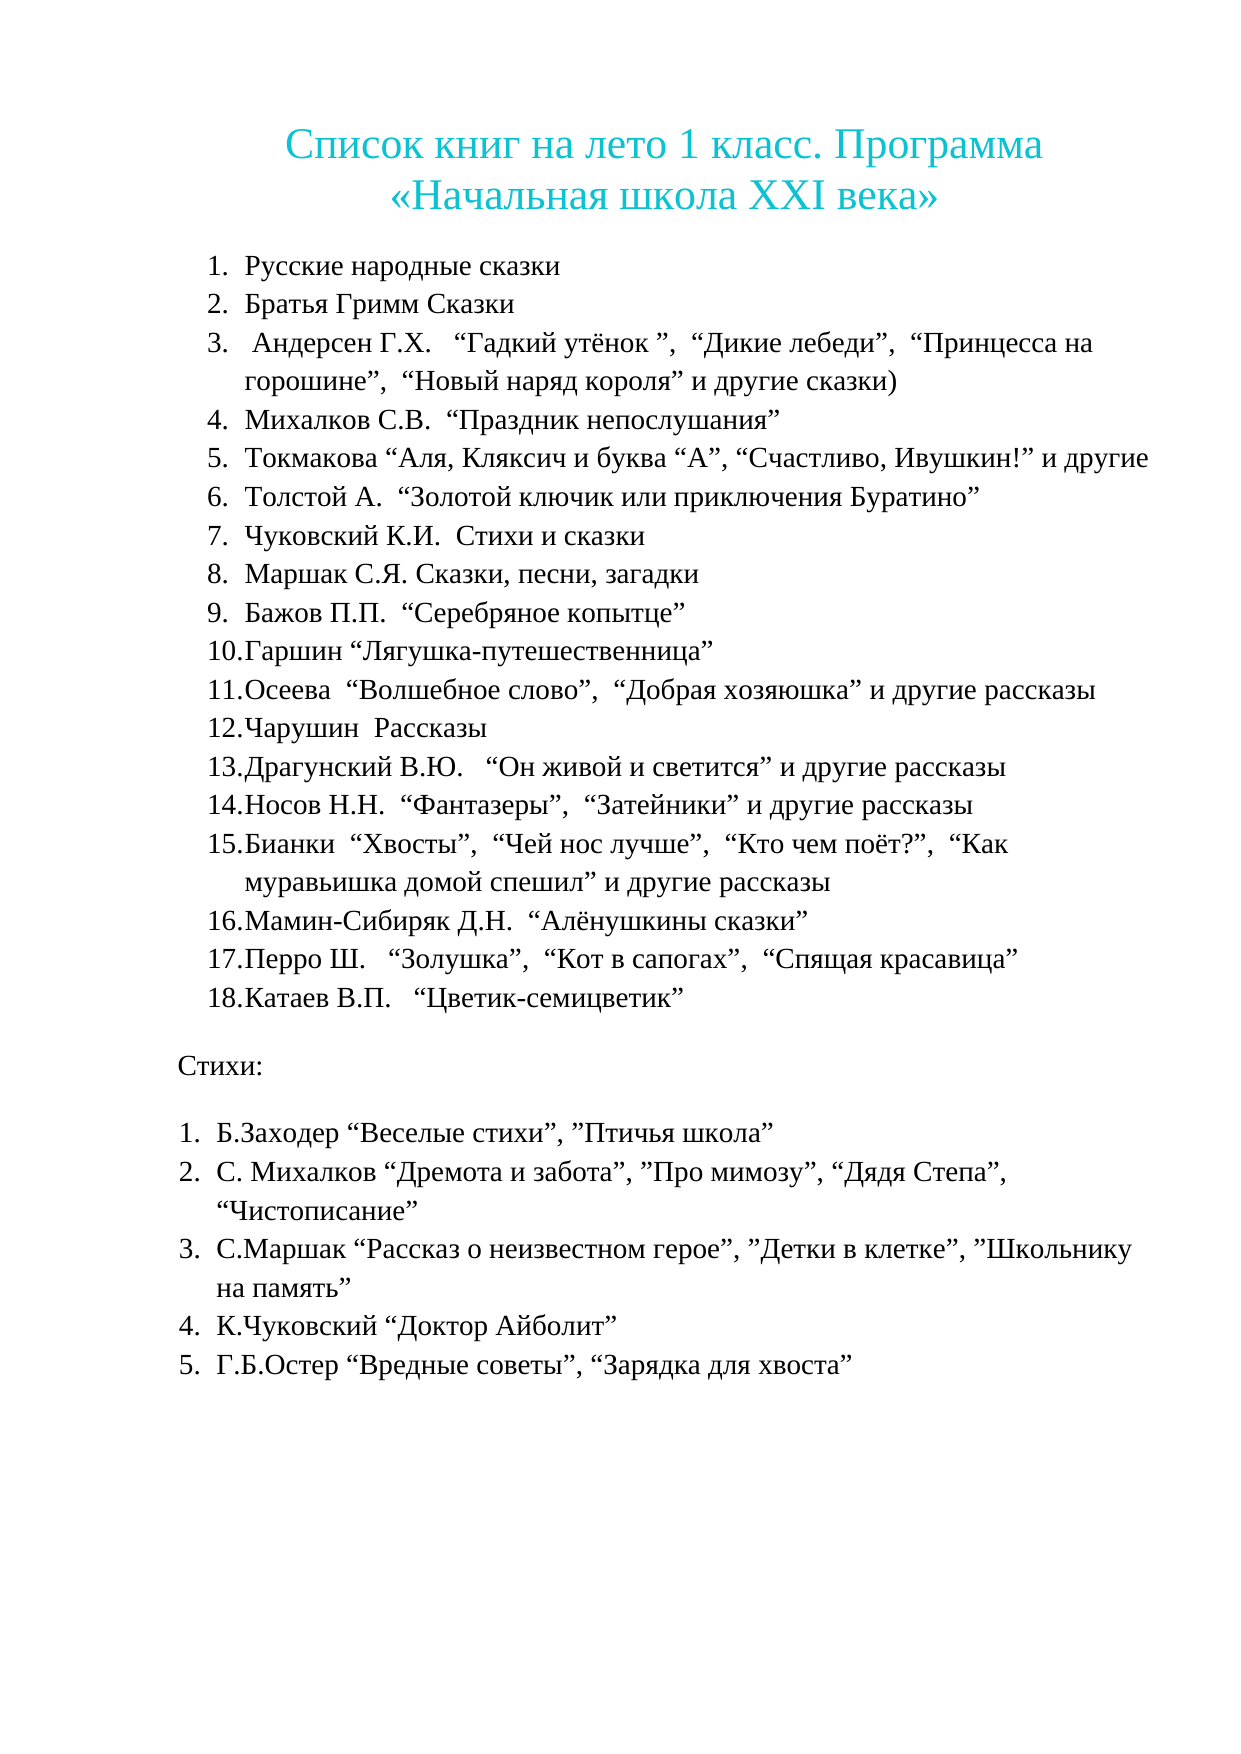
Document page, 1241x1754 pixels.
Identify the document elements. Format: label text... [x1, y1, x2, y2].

list Бажов П.П. “Серебряное копытце” [207, 595, 1152, 628]
list Чуковский К.И. Стихи и сказки [207, 518, 1152, 551]
list К.Чуковский “Доктор Айболит” [179, 1308, 1152, 1342]
list Осеева “Волшебное слово”, “Добрая хозяюшка” и другие рассказы [207, 672, 1152, 705]
list Чарушин Рассказы [207, 710, 1152, 744]
list Носов Н.Н. “Фантазеры”, “Затейники” и другие рассказы [207, 787, 1152, 821]
list Драгунский В.Ю. “Он живой и светится” и другие рассказы [207, 749, 1152, 782]
list С.Маршак “Рассказ о неизвестном герое”, ”Детки в клетке”, ”Школьнику на память” [179, 1231, 1152, 1303]
list Гаршин “Лягушка-путешественница” [207, 633, 1152, 667]
list Токмакова “Аля, Кляксич и буква “А”, “Счастливо, Ивушкин!” и другие [207, 441, 1152, 474]
list Толстой А. “Золотой ключик или приключения Буратино” [207, 479, 1152, 513]
text Стихи: [177, 1048, 1152, 1081]
list Русские народные сказки [207, 248, 1152, 281]
list Бианки “Хвосты”, “Чей нос лучше”, “Кто чем поёт?”, “Как муравьишка домой спешил” и другие рассказы [207, 826, 1152, 898]
list Мамин-Сибиряк Д.Н. “Алёнушкины сказки” [207, 903, 1152, 937]
list Б.Заходер “Веселые стихи”, ”Птичья школа” [179, 1116, 1152, 1149]
list Г.Б.Остер “Вредные советы”, “Зарядка для хвоста” [179, 1347, 1152, 1380]
text Список книг на лето 1 класс. Программа «Начальная школа XXI века» [177, 118, 1152, 219]
list Михалков С.В. “Праздник непослушания” [207, 402, 1152, 436]
list С. Михалков “Дремота и забота”, ”Про мимозу”, “Дядя Степа”, “Чистописание” [179, 1154, 1152, 1226]
list Маршак С.Я. Сказки, песни, загадки [207, 556, 1152, 590]
list Андерсен Г.Х. “Гадкий утёнок ”, “Дикие лебеди”, “Принцесса на горошине”, “Новый наряд короля” и другие сказки) [207, 325, 1152, 397]
list Братья Гримм Сказки [207, 286, 1152, 320]
list Катаев В.П. “Цветик-семицветик” [207, 980, 1152, 1014]
list Перро Ш. “Золушка”, “Кот в сапогах”, “Спящая красавица” [207, 942, 1152, 975]
